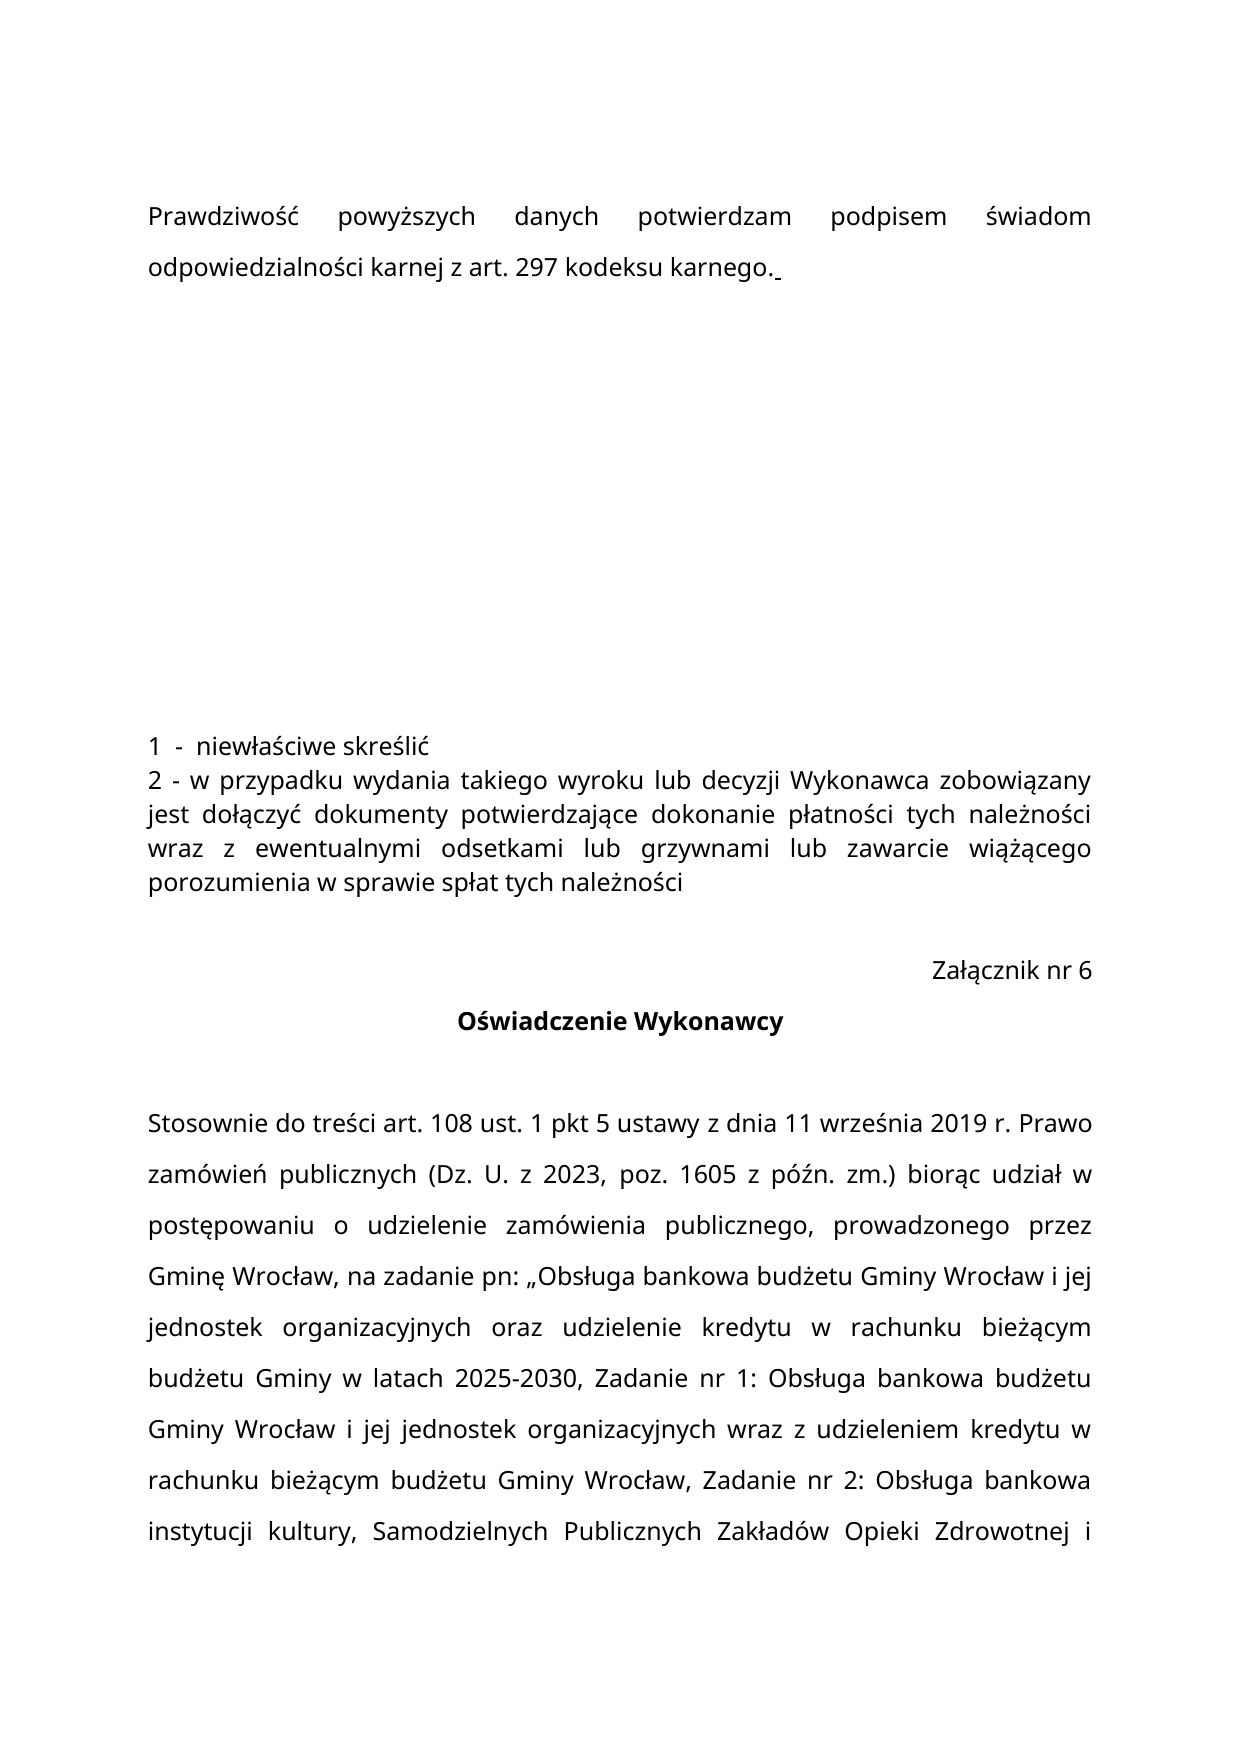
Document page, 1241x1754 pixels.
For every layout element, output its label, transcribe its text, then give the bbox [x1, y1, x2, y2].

text Oświadczenie Wykonawcy [148, 1004, 1093, 1038]
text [148, 1106, 1093, 1548]
text 1 - niewłaściwe skreślić [148, 729, 1093, 763]
text 2 - w przypadku wydania takiego wyroku lub decyzji Wykonawca zobowiązany jest dołączyć dokumenty potwierdzające dokonanie płatności tych należności wraz z ewentualnymi odsetkami lub grzywnami lub zawarcie wiążącego porozumienia w sprawie spłat tych należności [148, 763, 1093, 899]
text Załącznik nr 6 [664, 953, 1093, 987]
text Prawdziwość powyższych danych potwierdzam podpisem świadom odpowiedzialności karnej z art. 297 kodeksu karnego. [148, 199, 1093, 284]
